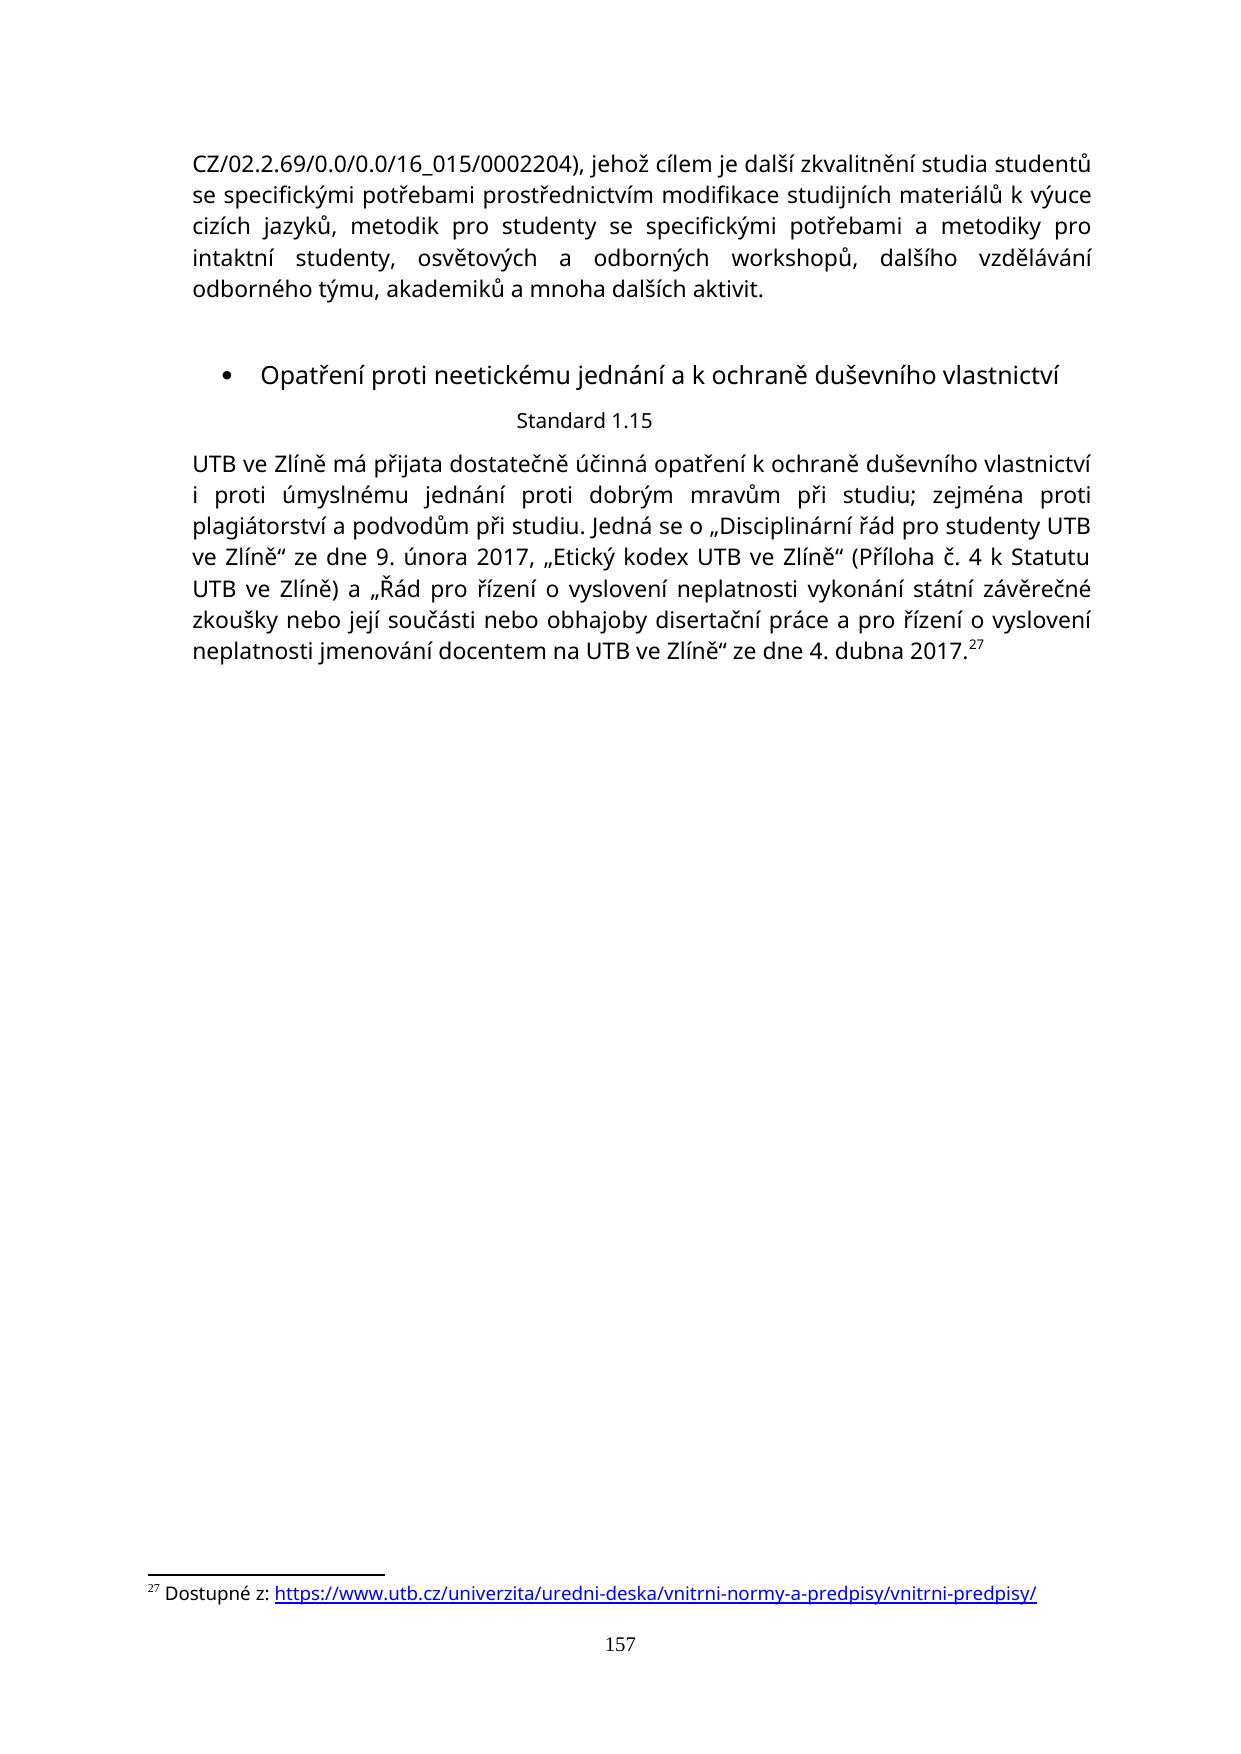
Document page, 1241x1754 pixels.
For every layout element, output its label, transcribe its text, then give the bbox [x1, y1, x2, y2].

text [192, 148, 1092, 304]
subtitle Opatření proti neetickému jednání a k ochraně duševního vlastnictví [223, 357, 1092, 391]
text Standard 1.15 [148, 407, 1092, 435]
text UTB ve Zlíně má přijata dostatečně účinná opatření k ochraně duševního vlastnictví i proti úmyslnému jednání proti dobrým mravům při studiu; zejména proti plagiátorství a podvodům při studiu. Jedná se o „Disciplinární řád pro studenty UTB ve Zlíně“ ze dne 9. února 2017, „Etický kodex UTB ve Zlíně“ (Příloha č. 4 k Statutu UTB ve Zlíně) a „Řád pro řízení o vyslovení neplatnosti vykonání státní závěrečné zkoušky nebo její součásti nebo obhajoby disertační práce a pro řízení o vyslovení neplatnosti jmenování docentem na UTB ve Zlíně“ ze dne 4. dubna 2017. [192, 448, 1092, 666]
